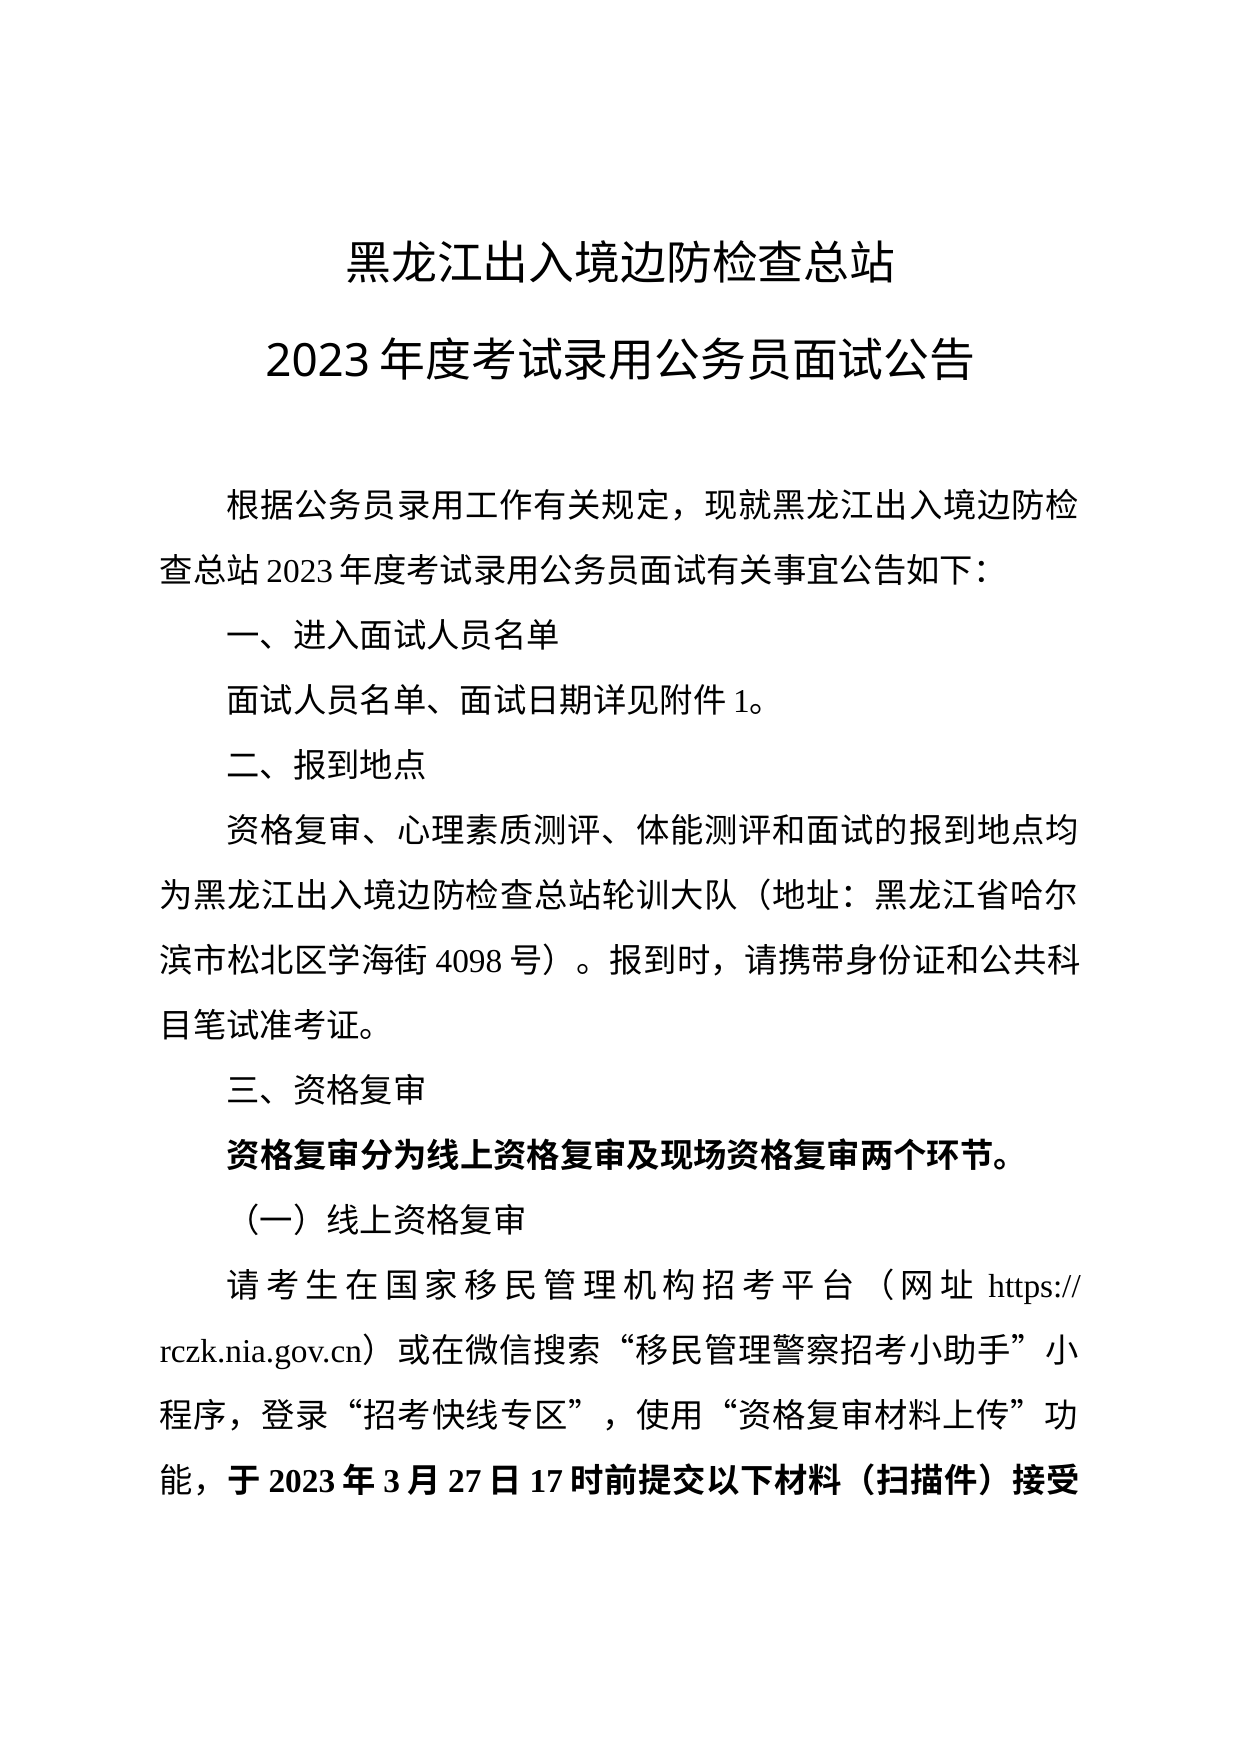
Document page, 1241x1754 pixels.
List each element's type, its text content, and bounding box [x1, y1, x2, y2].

text 二、报到地点 [159, 731, 1081, 796]
text （一）线上资格复审 [159, 1186, 1081, 1251]
text 三、资格复审 [159, 1056, 1081, 1121]
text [159, 1251, 1081, 1511]
text 资格复审分为线上资格复审及现场资格复审两个环节。 [159, 1121, 1081, 1186]
text 根据公务员录用工作有关规定，现就黑龙江出入境边防检查总站2023年度考试录用公务员面试有关事宜公告如下： [159, 471, 1081, 601]
text 资格复审、心理素质测评、体能测评和面试的报到地点均为黑龙江出入境边防检查总站轮训大队（地址：黑龙江省哈尔滨市松北区学海街4098号）。报到时，请携带身份证和公共科目笔试准考证。 [159, 796, 1081, 1056]
text 面试人员名单、面试日期详见附件1。 [159, 666, 1081, 731]
text 黑龙江出入境边防检查总站 [159, 211, 1081, 308]
text 2023年度考试录用公务员面试公告 [159, 308, 1081, 406]
text 一、进入面试人员名单 [159, 601, 1081, 666]
